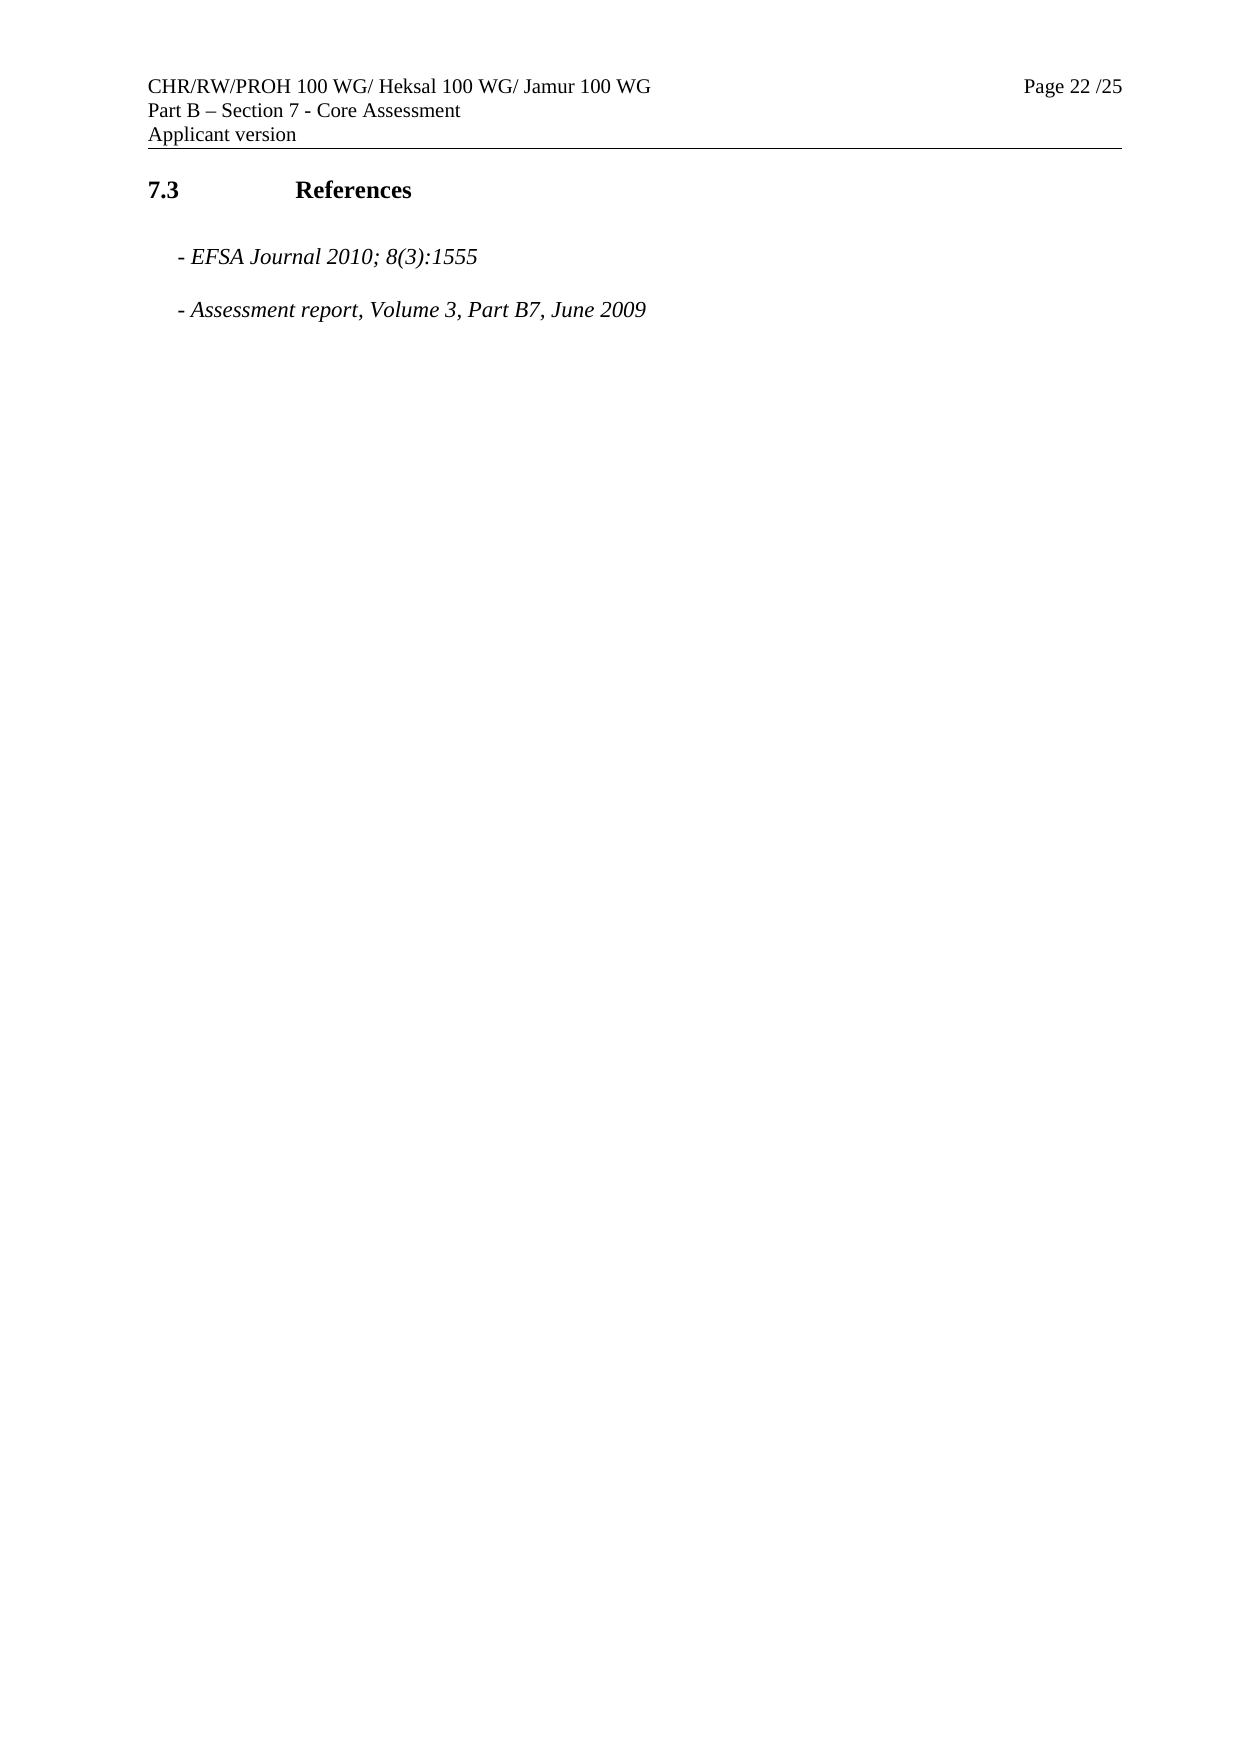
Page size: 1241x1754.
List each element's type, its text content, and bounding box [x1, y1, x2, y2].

text - Assessment report, Volume 3, Part B7, June 2009 [177, 296, 1122, 322]
subtitle References [148, 176, 1122, 204]
text - EFSA Journal 2010; 8(3):1555 [177, 243, 1122, 269]
